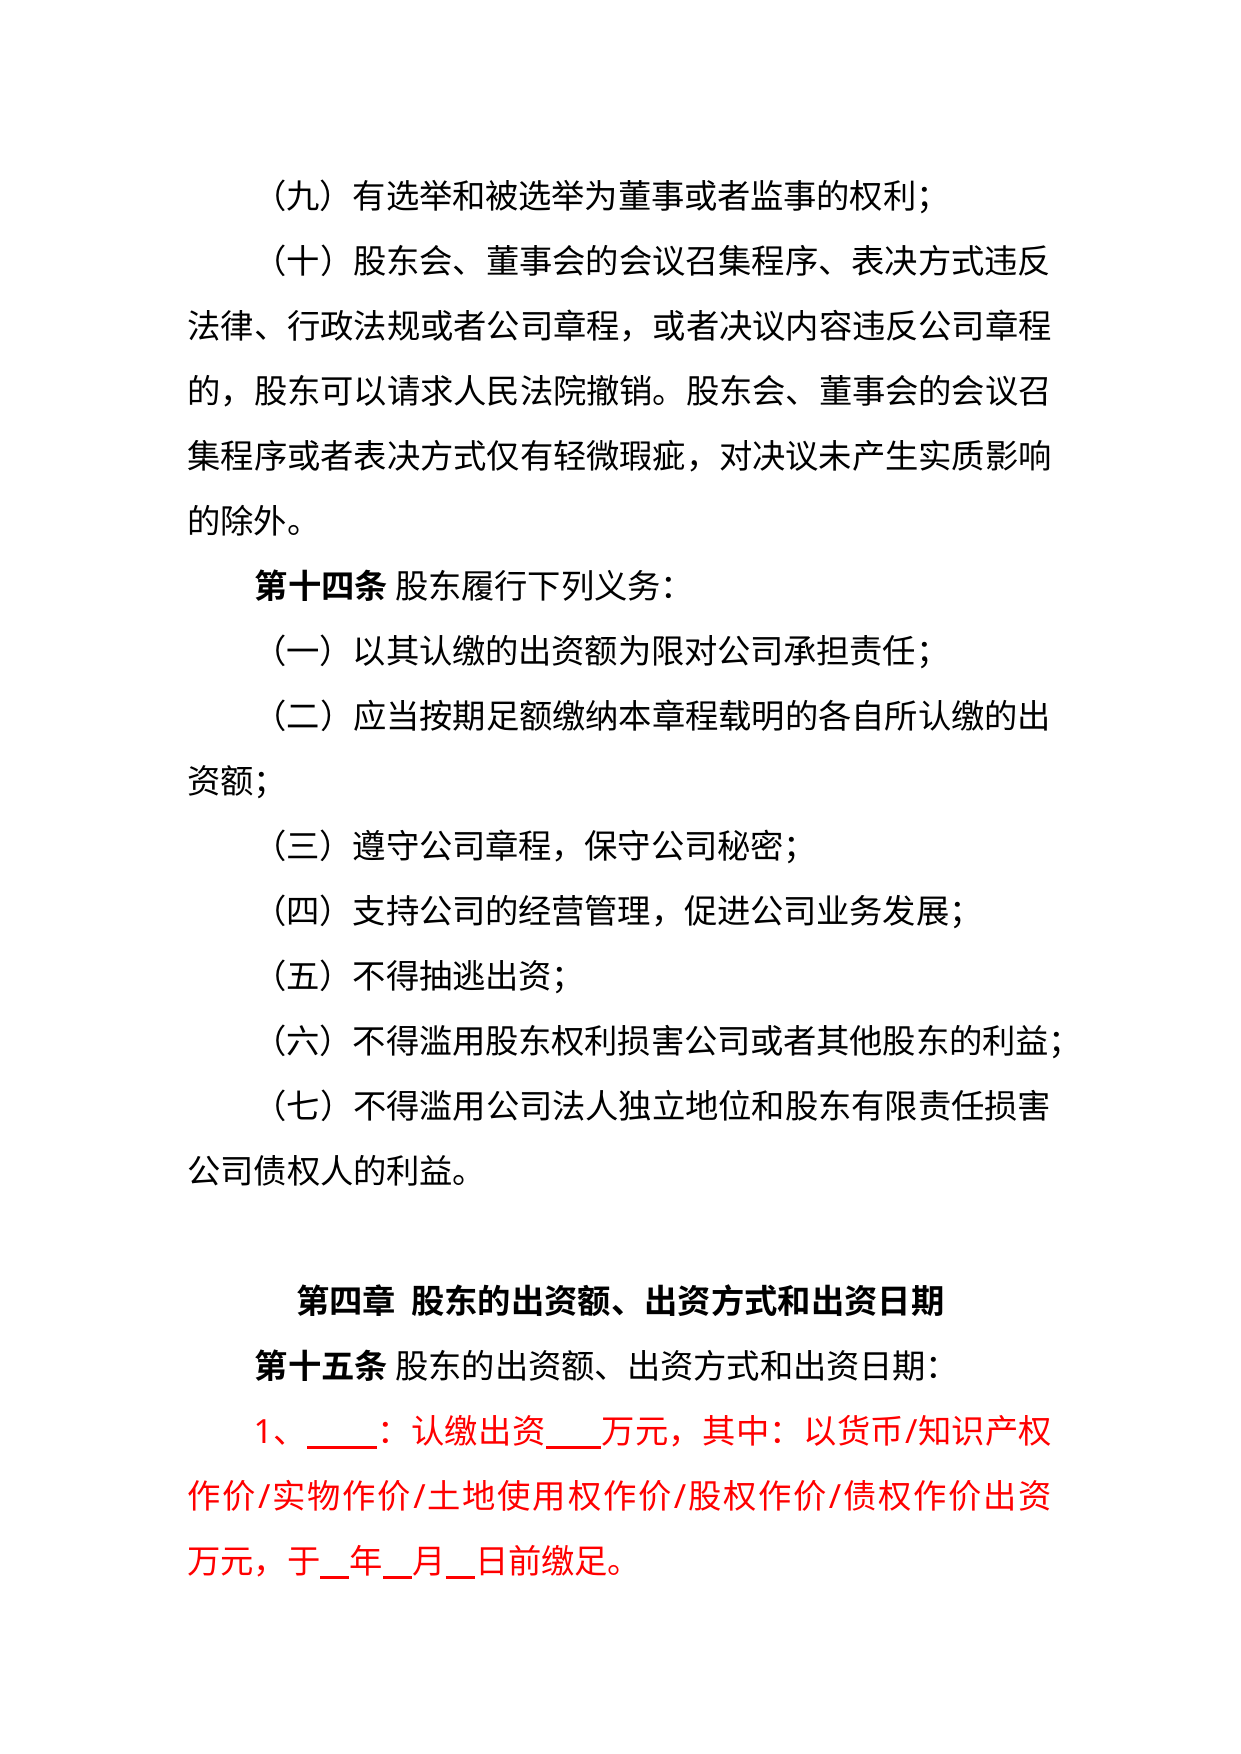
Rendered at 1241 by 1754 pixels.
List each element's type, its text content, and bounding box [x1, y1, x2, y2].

text （一）以其认缴的出资额为限对公司承担责任； [187, 617, 1053, 682]
text （三）遵守公司章程，保守公司秘密； [187, 812, 1053, 877]
text （五）不得抽逃出资； [187, 942, 1053, 1007]
text 第十四条 股东履行下列义务： [187, 552, 1053, 617]
text 第四章 股东的出资额、出资方式和出资日期 [187, 1267, 1053, 1332]
text 1、 ：认缴出资 万元，其中：以货币/知识产权作价/实物作价/土地使用权作价/股权作价/债权作价出资 万元，于 年 月 日前缴足。 [187, 1397, 1053, 1592]
text 第十五条 股东的出资额、出资方式和出资日期： [187, 1332, 1053, 1397]
text （六）不得滥用股东权利损害公司或者其他股东的利益； [187, 1007, 1053, 1072]
text （九）有选举和被选举为董事或者监事的权利； [187, 162, 1053, 227]
text （十）股东会、董事会的会议召集程序、表决方式违反法律、行政法规或者公司章程，或者决议内容违反公司章程的，股东可以请求人民法院撤销。股东会、董事会的会议召集程序或者表决方式仅有轻微瑕疵，对决议未产生实质影响的除外。 [187, 227, 1053, 552]
text （二）应当按期足额缴纳本章程载明的各自所认缴的出资额； [187, 682, 1053, 812]
text （四）支持公司的经营管理，促进公司业务发展； [187, 877, 1053, 942]
text （七）不得滥用公司法人独立地位和股东有限责任损害公司债权人的利益。 [187, 1072, 1053, 1202]
